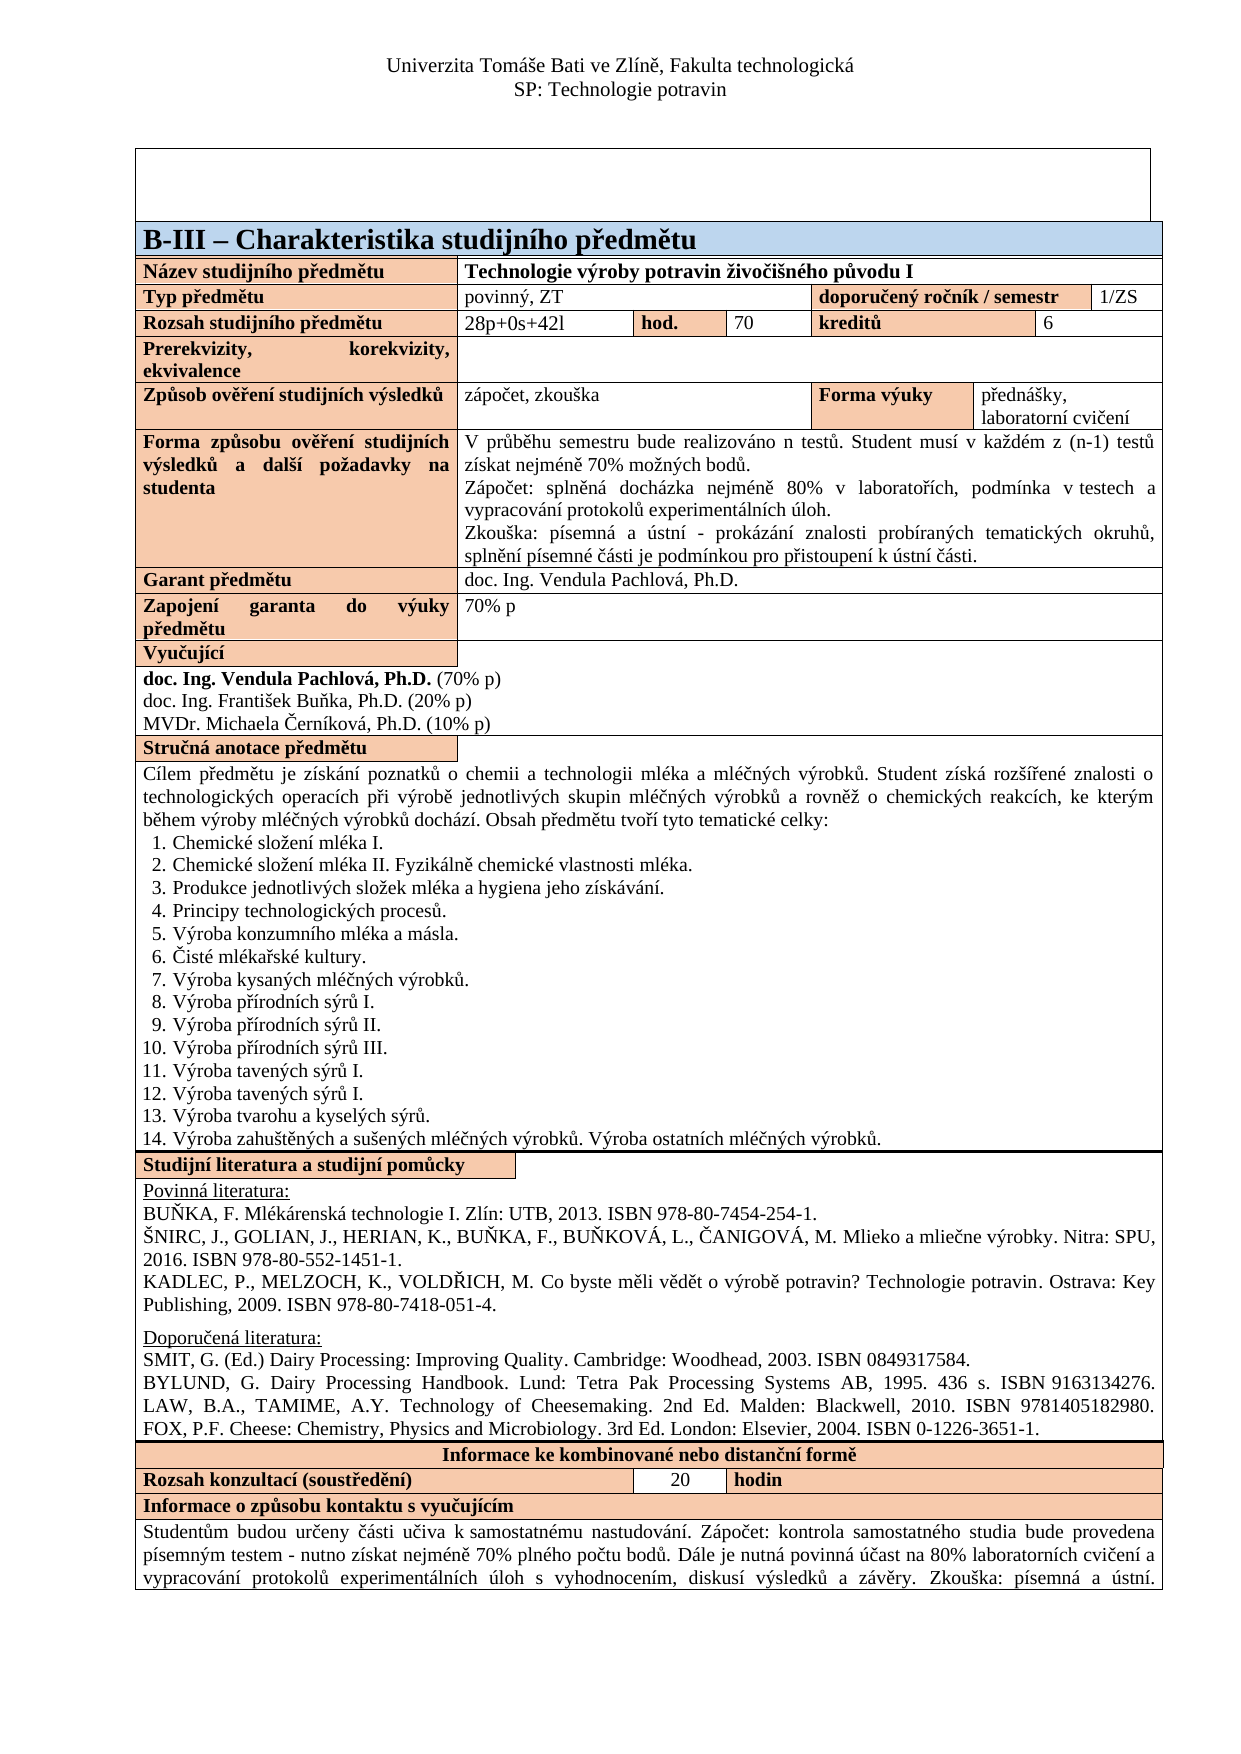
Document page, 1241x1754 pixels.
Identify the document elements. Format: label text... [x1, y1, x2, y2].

table_cell Garant předmětu [136, 568, 457, 593]
table_cell Prerekvizity, korekvizity, ekvivalence [136, 337, 457, 382]
table_cell Název studijního předmětu [136, 259, 457, 283]
table_cell [516, 1153, 1162, 1178]
table_cell Informace ke kombinované nebo distanční formě [136, 1443, 1163, 1468]
table_cell 6 [1036, 311, 1162, 336]
table_cell Typ předmětu [136, 285, 457, 309]
table_cell Cílem předmětu je získání poznatků o chemii a technologii mléka a mléčných výrobků. Student získá rozšířené znalosti o technologických operacích při výrobě jednotlivých skupin mléčných výrobků a rovněž o chemických reakcích, ke kterým během výroby mléčných výrobků dochází. Obsah předmětu tvoří tyto tematické celky: Chemické složení mléka I. Chemické složení mléka II. Fyzikálně chemické vlastnosti mléka. Produkce jednotlivých složek mléka a hygiena jeho získávání. Principy technologických procesů. Výroba konzumního mléka a másla. Čisté mlékařské kultury. Výroba kysaných mléčných výrobků. Výroba přírodních sýrů I. Výroba přírodních sýrů II. Výroba přírodních sýrů III. Výroba tavených sýrů I. Výroba tavených sýrů I. Výroba tvarohu a kyselých sýrů. Výroba zahuštěných a sušených mléčných výrobků. Výroba ostatních mléčných výrobků. [136, 761, 1162, 1150]
table_cell Rozsah konzultací (soustředění) [136, 1469, 633, 1493]
table_cell [458, 641, 1162, 666]
table_cell 70% p [458, 594, 1162, 639]
table_cell hodin [727, 1469, 1162, 1493]
table_cell Studijní literatura a studijní pomůcky [136, 1153, 515, 1178]
table_cell Povinná literatura: BUŇKA, F. Mlékárenská technologie I. Zlín: UTB, 2013. ISBN 978-80-7454-254-1. ŠNIRC, J., GOLIAN, J., HERIAN, K., BUŇKA, F., BUŇKOVÁ, L., ČANIGOVÁ, M. Mlieko a mliečne výrobky. Nitra: SPU, 2016. ISBN 978-80-552-1451-1. KADLEC, P., MELZOCH, K., VOLDŘICH, M. Co byste měli vědět o výrobě potravin? Technologie potravin. Ostrava: Key Publishing, 2009. ISBN 978-80-7418-051-4. Doporučená literatura: SMIT, G. (Ed.) Dairy Processing: Improving Quality. Cambridge: Woodhead, 2003. ISBN 0849317584. BYLUND, G. Dairy Processing Handbook. Lund: Tetra Pak Processing Systems AB, 1995. 436 s. ISBN 9163134276. LAW, B.A., TAMIME, A.Y. Technology of Cheesemaking. 2nd Ed. Malden: Blackwell, 2010. ISBN 9781405182980. FOX, P.F. Cheese: Chemistry, Physics and Microbiology. 3rd Ed. London: Elsevier, 2004. ISBN 0-1226-3651-1. [136, 1178, 1162, 1440]
table_cell 28p+0s+42l [458, 311, 633, 336]
table_cell Forma způsobu ověření studijních výsledků a další požadavky na studenta [136, 430, 457, 567]
table_cell doc. Ing. Vendula Pachlová, Ph.D. [458, 568, 1162, 593]
table_cell V průběhu semestru bude realizováno n testů. Student musí v každém z (n-1) testů získat nejméně 70% možných bodů. Zápočet: splněná docházka nejméně 80% v laboratořích, podmínka v testech a vypracování protokolů experimentálních úloh. Zkouška: písemná a ústní - prokázání znalosti probíraných tematických okruhů, splnění písemné části je podmínkou pro přistoupení k ústní části. [458, 430, 1162, 567]
table_cell přednášky, laboratorní cvičení [974, 383, 1162, 429]
table_cell Způsob ověření studijních výsledků [136, 383, 457, 429]
table_cell doporučený ročník / semestr [812, 285, 1091, 309]
table_cell [458, 337, 1162, 382]
table_cell Vyučující [136, 641, 457, 666]
table_cell 70 [727, 311, 811, 336]
table_cell 20 [634, 1469, 726, 1493]
table_cell doc. Ing. Vendula Pachlová, Ph.D. (70% p) doc. Ing. František Buňka, Ph.D. (20% p) MVDr. Michaela Černíková, Ph.D. (10% p) [136, 666, 1162, 735]
table_cell B-III – Charakteristika studijního předmětu [136, 222, 1162, 255]
table_cell zápočet, zkouška [458, 383, 811, 429]
table_cell 1/ZS [1092, 285, 1162, 309]
table_cell hod. [634, 311, 726, 336]
table_cell Technologie výroby potravin živočišného původu I [458, 259, 1162, 283]
table_cell Rozsah studijního předmětu [136, 311, 457, 336]
table_cell --- [136, 149, 1150, 221]
table_cell Informace o způsobu kontaktu s vyučujícím [136, 1494, 1162, 1519]
table_cell Stručná anotace předmětu [136, 736, 457, 761]
table_cell [458, 736, 1162, 761]
table_cell povinný, ZT [458, 285, 811, 309]
table_cell Zapojení garanta do výuky předmětu [136, 594, 457, 639]
table_cell kreditů [812, 311, 1035, 336]
table_cell Forma výuky [812, 383, 973, 429]
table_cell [136, 1520, 1162, 1589]
